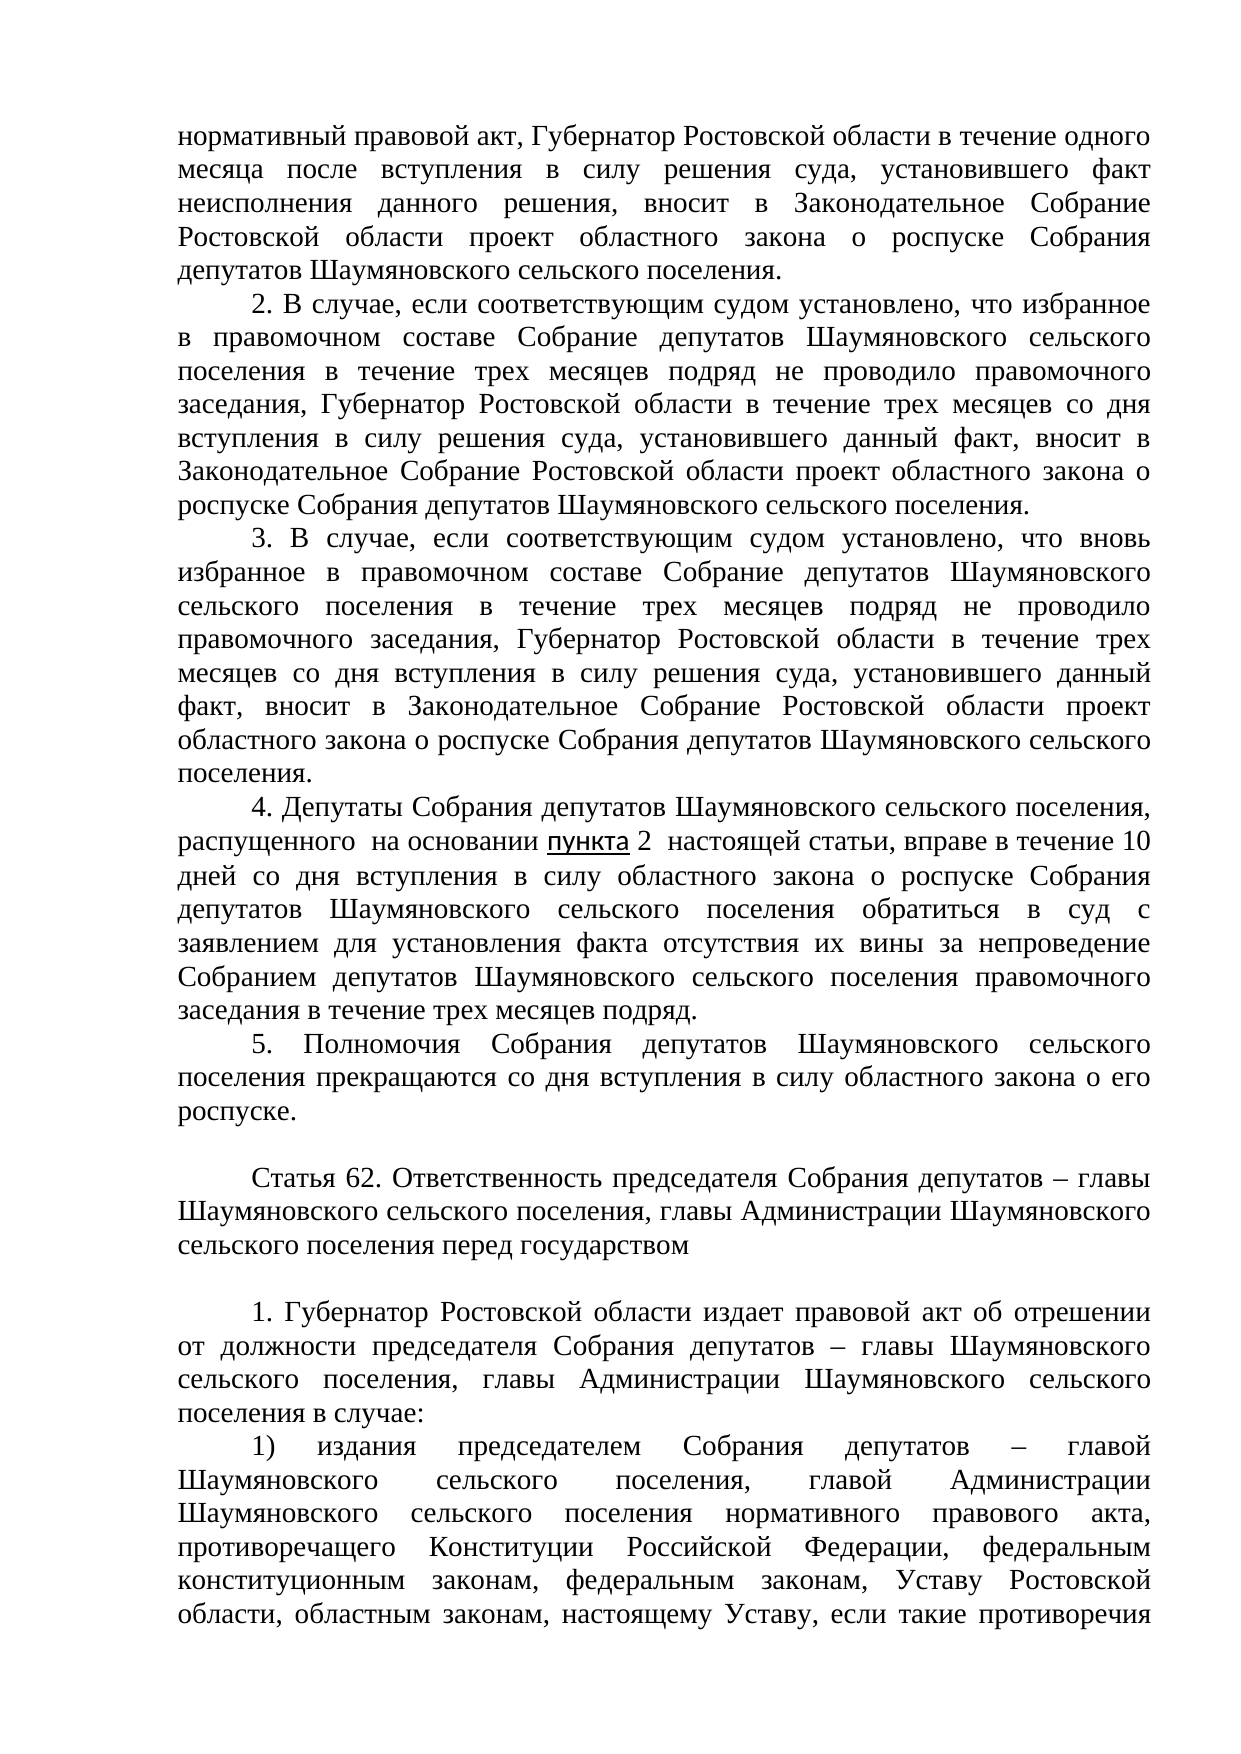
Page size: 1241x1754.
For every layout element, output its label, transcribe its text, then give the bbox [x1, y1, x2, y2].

text 3. В случае, если соответствующим судом установлено, что вновь избранное в правомочном составе Собрание депутатов Шаумяновского сельского поселения в течение трех месяцев подряд не проводило правомочного заседания, Губернатор Ростовской области в течение трех месяцев со дня вступления в силу решения суда, установившего данный факт, вносит в Законодательное Собрание Ростовской области проект областного закона о роспуске Собрания депутатов Шаумяновского сельского поселения. [177, 521, 1152, 789]
text 4. Депутаты Собрания депутатов Шаумяновского сельского поселения, распущенного на основании пункта 2 настоящей статьи, вправе в течение 10 дней со дня вступления в силу областного закона о роспуске Собрания депутатов Шаумяновского сельского поселения обратиться в суд с заявлением для установления факта отсутствия их вины за непроведение Собранием депутатов Шаумяновского сельского поселения правомочного заседания в течение трех месяцев подряд. [177, 789, 1152, 1026]
text 1. Губернатор Ростовской области издает правовой акт об отрешении от должности председателя Собрания депутатов – главы Шаумяновского сельского поселения, главы Администрации Шаумяновского сельского поселения в случае: [177, 1294, 1152, 1428]
text 2. В случае, если соответствующим судом установлено, что избранное в правомочном составе Собрание депутатов Шаумяновского сельского поселения в течение трех месяцев подряд не проводило правомочного заседания, Губернатор Ростовской области в течение трех месяцев со дня вступления в силу решения суда, установившего данный факт, вносит в Законодательное Собрание Ростовской области проект областного закона о роспуске Собрания депутатов Шаумяновского сельского поселения. [177, 286, 1152, 521]
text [177, 118, 1152, 286]
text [177, 1428, 1152, 1629]
text 5. Полномочия Собрания депутатов Шаумяновского сельского поселения прекращаются со дня вступления в силу областного закона о его роспуске. [177, 1026, 1152, 1126]
text Статья 62. Ответственность председателя Собрания депутатов – главы Шаумяновского сельского поселения, главы Администрации Шаумяновского сельского поселения перед государством [177, 1160, 1152, 1261]
